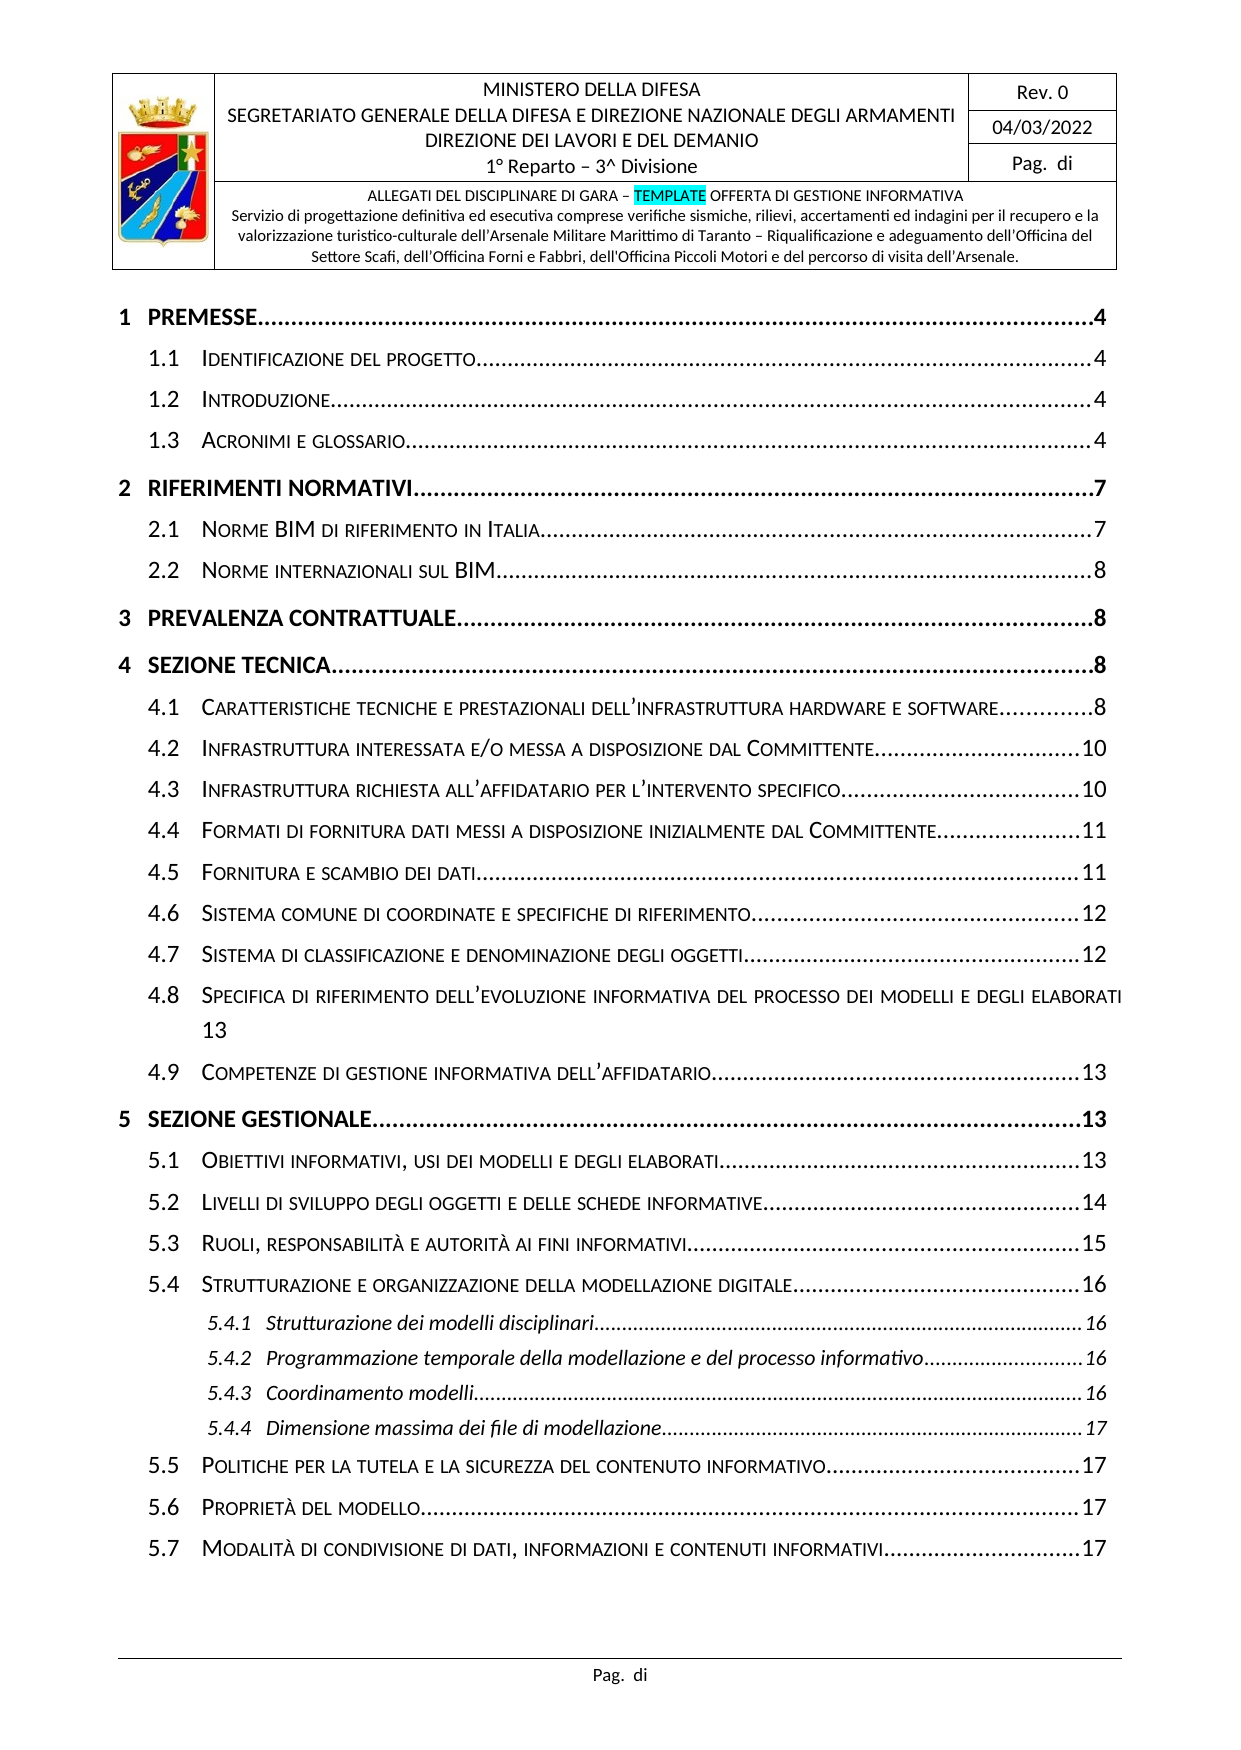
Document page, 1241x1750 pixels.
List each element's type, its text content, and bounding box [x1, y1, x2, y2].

text 4.4 Formati di fornitura dati messi a disposizione inizialmente dal Committente 11 [148, 814, 1122, 845]
picture [118, 95, 209, 248]
text 5.4.1 Strutturazione dei modelli disciplinari 16 [207, 1309, 1122, 1336]
text 1.3 Acronimi e glossario 4 [148, 424, 1122, 455]
text 5.4.2 Programmazione temporale della modellazione e del processo informativo 16 [207, 1344, 1122, 1371]
text 4.1 Caratteristiche tecniche e prestazionali dell’infrastruttura hardware e software 8 [148, 691, 1122, 721]
text 4.6 Sistema comune di coordinate e specifiche di riferimento 12 [148, 897, 1122, 928]
text 4.3 Infrastruttura richiesta all’affidatario per l’intervento specifico 10 [148, 773, 1122, 804]
text 5.1 Obiettivi informativi, usi dei modelli e degli elaborati 13 [148, 1144, 1122, 1175]
text 4.8 Specifica di riferimento dell’evoluzione informativa del processo dei modelli e degli elaborati 13 [148, 979, 1122, 1045]
text 2.2 Norme internazionali sul BIM 8 [148, 554, 1122, 585]
text 5 SEZIONE GESTIONALE 13 [118, 1103, 1122, 1134]
text 5.4.4 Dimensione massima dei file di modellazione 17 [207, 1414, 1122, 1441]
text 4.5 Fornitura e scambio dei dati 11 [148, 856, 1122, 886]
text 1.1 Identificazione del progetto 4 [148, 342, 1122, 373]
text 5.7 Modalità di condivisione di dati, informazioni e contenuti informativi 17 [148, 1532, 1122, 1563]
text 4.7 Sistema di classificazione e denominazione degli oggetti 12 [148, 938, 1122, 969]
text 5.5 Politiche per la tutela e la sicurezza del contenuto informativo 17 [148, 1449, 1122, 1480]
text 5.2 Livelli di sviluppo degli oggetti e delle schede informative 14 [148, 1186, 1122, 1216]
text 1 PREMESSE 4 [118, 301, 1122, 331]
text 2.1 Norme BIM di riferimento in Italia 7 [148, 513, 1122, 544]
text 4.2 Infrastruttura interessata e/o messa a disposizione dal Committente 10 [148, 732, 1122, 763]
text 5.6 Proprietà del modello 17 [148, 1491, 1122, 1521]
text 5.4 Strutturazione e organizzazione della modellazione digitale 16 [148, 1268, 1122, 1299]
text 4.9 Competenze di gestione informativa dell’affidatario 13 [148, 1056, 1122, 1086]
text 5.4.3 Coordinamento modelli 16 [207, 1379, 1122, 1406]
text 5.3 Ruoli, responsabilità e autorità ai fini informativi 15 [148, 1227, 1122, 1258]
text 4 SEZIONE TECNICA 8 [118, 649, 1122, 680]
text 3 PREVALENZA CONTRATTUALE 8 [118, 602, 1122, 633]
text 2 RIFERIMENTI NORMATIVI 7 [118, 472, 1122, 503]
text 1.2 Introduzione 4 [148, 383, 1122, 414]
